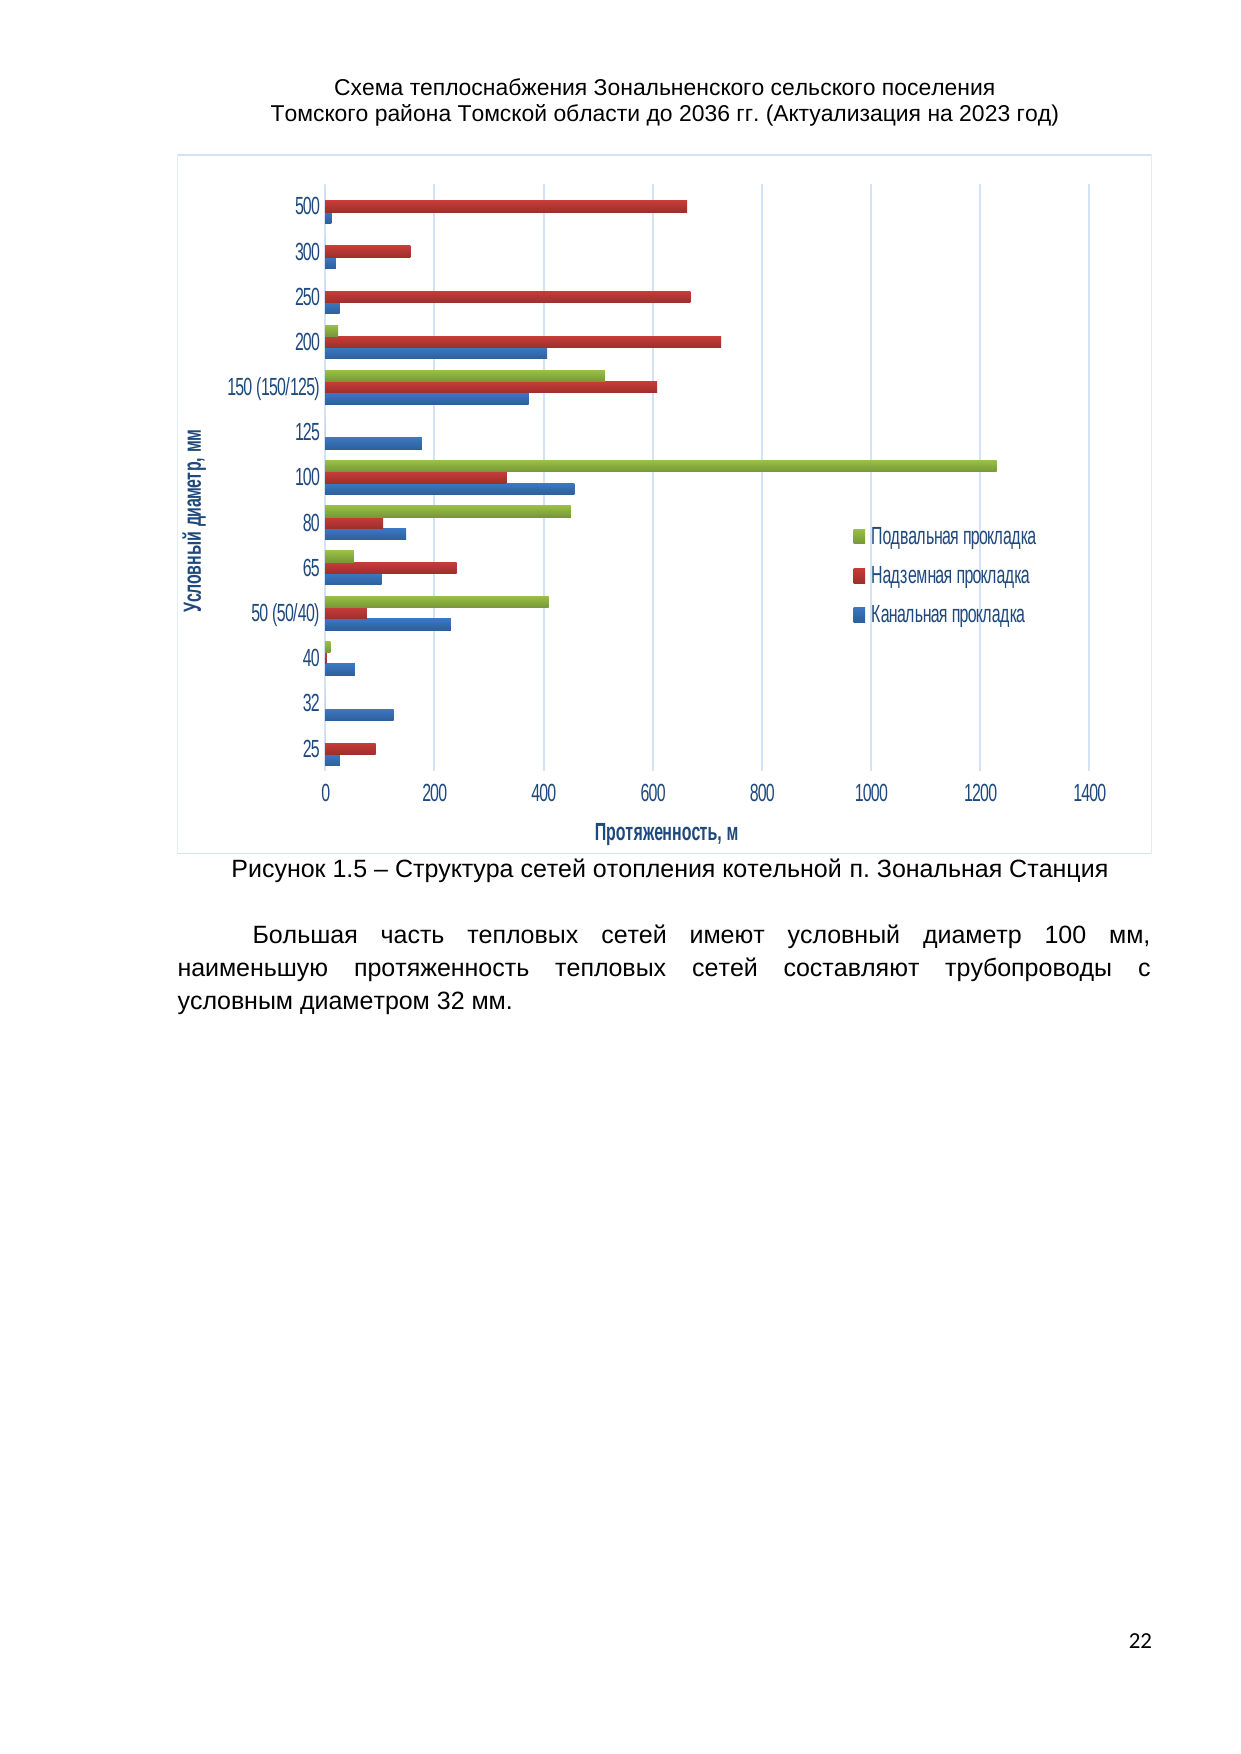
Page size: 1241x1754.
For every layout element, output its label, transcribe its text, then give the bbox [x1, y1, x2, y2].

text Большая часть тепловых сетей имеют условный диаметр 100 мм, наименьшую протяженность тепловых сетей составляют трубопроводы с условным диаметром 32 мм. [177, 920, 1152, 1015]
subtitle Рисунок 1.5 – Структура сетей отопления котельной п. Зональная Станция [188, 854, 1152, 883]
